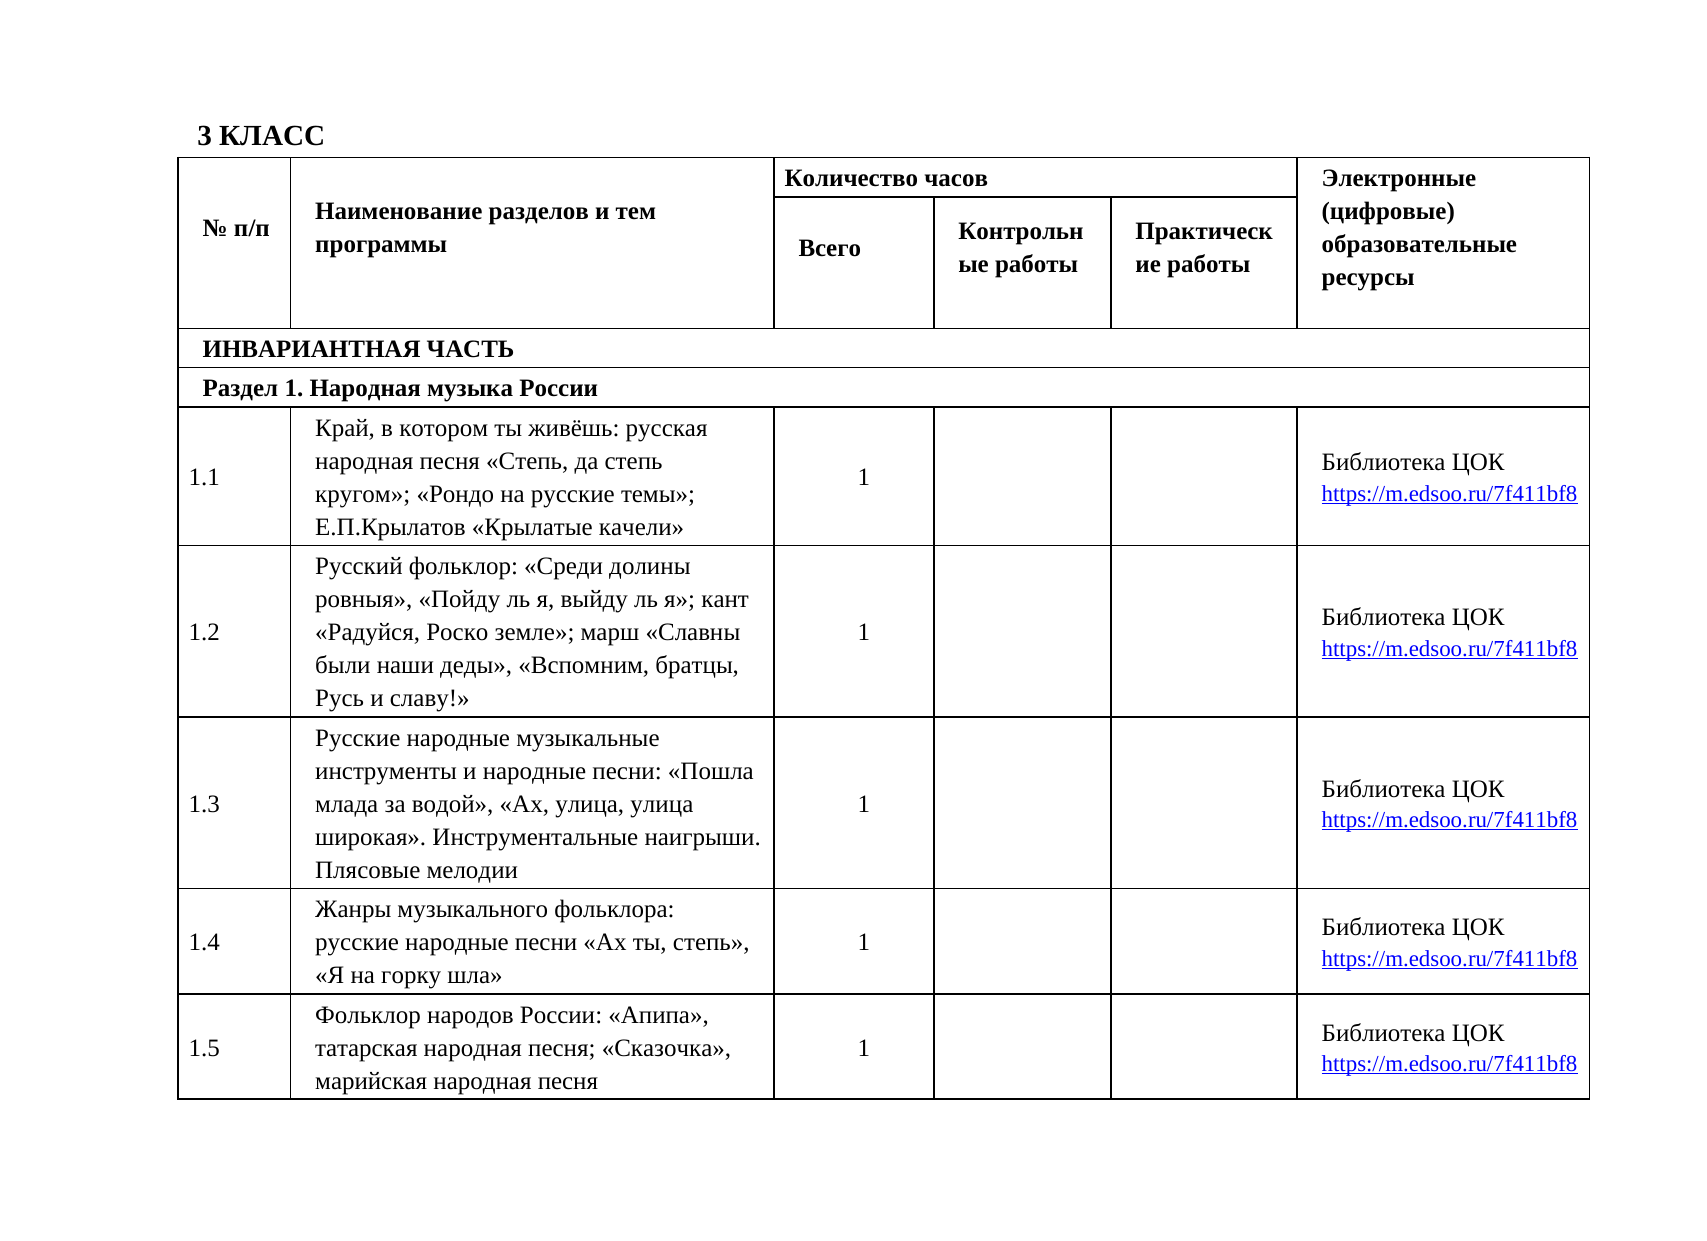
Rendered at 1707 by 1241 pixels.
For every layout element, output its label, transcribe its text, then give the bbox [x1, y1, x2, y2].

table_cell Библиотека ЦОК https://m.edsoo.ru/7f411bf8 [1298, 546, 1589, 716]
table_cell Библиотека ЦОК https://m.edsoo.ru/7f411bf8 [1298, 718, 1589, 887]
table_cell 1 [775, 408, 933, 544]
table_cell [935, 889, 1110, 993]
table_cell 1 [775, 546, 933, 716]
table_cell [935, 546, 1110, 716]
table_cell Всего [775, 198, 933, 327]
table_cell 1.1 [179, 408, 290, 544]
table_cell Русский фольклор: «Среди долины ровныя», «Пойду ль я, выйду ль я»; кант «Радуйся, Роско земле»; марш «Славны были наши деды», «Вспомним, братцы, Русь и славу!» [291, 546, 773, 716]
table_cell [1112, 408, 1296, 544]
table_cell ИНВАРИАНТНАЯ ЧАСТЬ [179, 329, 1589, 367]
table_header Электронные (цифровые) образовательные ресурсы [1298, 158, 1589, 327]
table_cell [1112, 546, 1296, 716]
table_cell Контрольные работы [935, 198, 1110, 327]
table_cell Край, в котором ты живёшь: русская народная песня «Степь, да степь кругом»; «Рондо на русские темы»; Е.П.Крылатов «Крылатые качели» [291, 408, 773, 544]
table_cell [1112, 889, 1296, 993]
table_header Количество часов [775, 158, 1296, 196]
table_cell Раздел 1. Народная музыка России [179, 368, 1589, 406]
text 3 КЛАСС [190, 118, 1618, 152]
table_cell Русские народные музыкальные инструменты и народные песни: «Пошла млада за водой», «Ах, улица, улица широкая». Инструментальные наигрыши. Плясовые мелодии [291, 718, 773, 887]
table_cell Библиотека ЦОК https://m.edsoo.ru/7f411bf8 [1298, 408, 1589, 544]
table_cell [1298, 889, 1589, 993]
table_cell Фольклор народов России: «Апипа», татарская народная песня; «Сказочка», марийская народная песня [291, 995, 773, 1098]
table_cell 1 [775, 889, 933, 993]
table_cell 1 [775, 718, 933, 887]
table_header № п/п [179, 158, 290, 327]
table_cell 1.4 [179, 889, 290, 993]
table_cell [935, 995, 1110, 1098]
table_cell 1.2 [179, 546, 290, 716]
table_cell [935, 408, 1110, 544]
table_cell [1298, 995, 1589, 1098]
table_cell [1112, 718, 1296, 887]
table_cell [1112, 995, 1296, 1098]
table_cell Практические работы [1112, 198, 1296, 327]
table_cell 1.3 [179, 718, 290, 887]
table_header Наименование разделов и тем программы [291, 158, 773, 327]
table_cell [935, 718, 1110, 887]
table_cell Жанры музыкального фольклора: русские народные песни «Ах ты, степь», «Я на горку шла» [291, 889, 773, 993]
table_cell 1 [775, 995, 933, 1098]
table_cell 1.5 [179, 995, 290, 1098]
